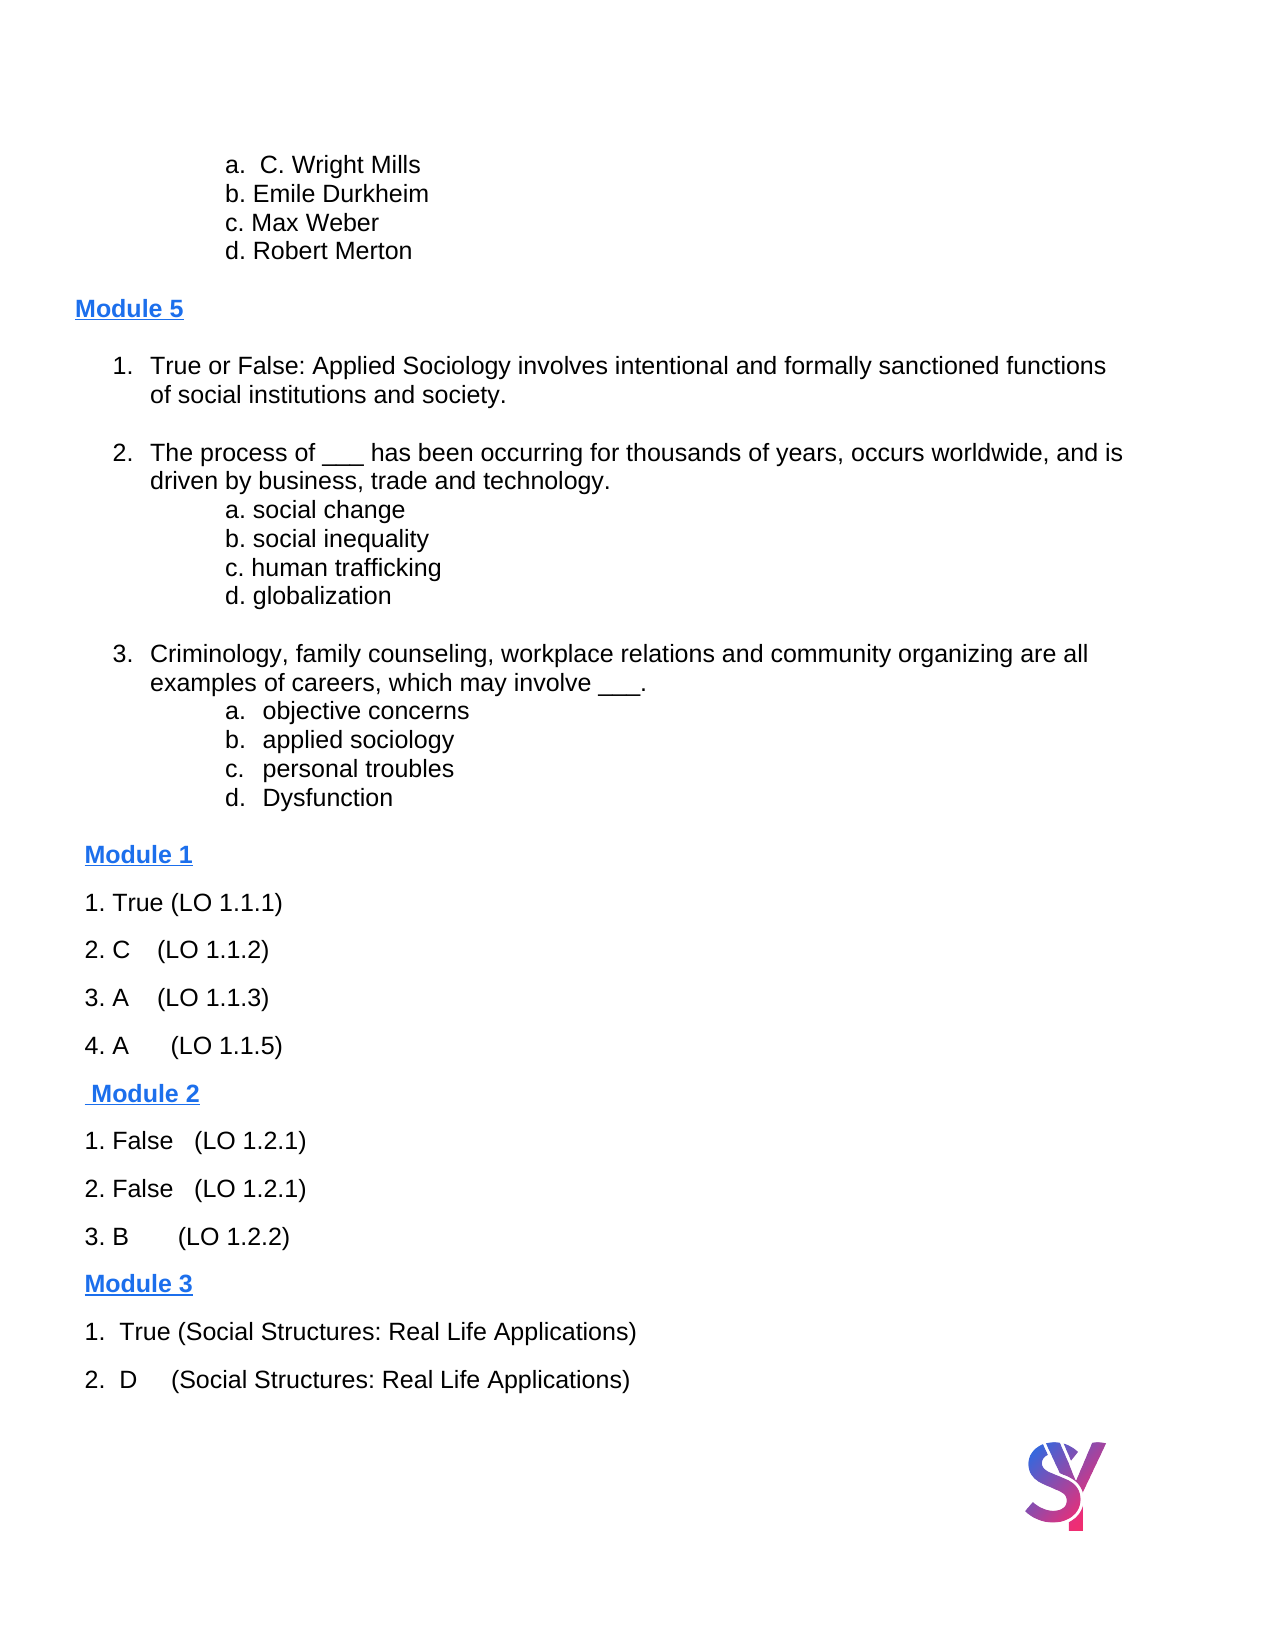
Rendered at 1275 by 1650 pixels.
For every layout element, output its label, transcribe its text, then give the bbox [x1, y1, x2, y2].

text 2. D (Social Structures: Real Life Applications) [84, 1365, 1125, 1393]
picture [1005, 1427, 1125, 1547]
text Module 5 [75, 294, 1125, 322]
list applied sociology [225, 725, 1125, 754]
text b. social inequality [150, 524, 1125, 552]
text 2. C (LO 1.1.2) [84, 935, 1125, 964]
list Criminology, family counseling, workplace relations and community organizing are all examples of careers, which may involve ___. [112, 639, 1125, 696]
text d. Robert Merton [150, 236, 1125, 265]
text Module 2 [84, 1078, 1125, 1107]
text a. C. Wright Mills [150, 150, 1125, 179]
text 1. True (Social Structures: Real Life Applications) [84, 1317, 1125, 1346]
list personal troubles [225, 754, 1125, 782]
text c. Max Weber [150, 207, 1125, 236]
text 2. False (LO 1.2.1) [84, 1174, 1125, 1203]
list The process of ___ has been occurring for thousands of years, occurs worldwide, and is driven by business, trade and technology. [112, 437, 1125, 495]
text 1. False (LO 1.2.1) [84, 1126, 1125, 1155]
list True or False: Applied Sociology involves intentional and formally sanctioned functions of social institutions and society. [112, 351, 1125, 409]
text b. Emile Durkheim [150, 179, 1125, 207]
text 3. B (LO 1.2.2) [84, 1222, 1125, 1250]
text 4. A (LO 1.1.5) [84, 1031, 1125, 1059]
text Module 1 [84, 840, 1125, 869]
text Module 3 [84, 1269, 1125, 1298]
text c. human trafficking [150, 552, 1125, 581]
text 3. A (LO 1.1.3) [84, 983, 1125, 1012]
text 1. True (LO 1.1.1) [84, 888, 1125, 916]
list Dysfunction [225, 782, 1125, 811]
text a. social change [150, 495, 1125, 524]
list objective concerns [225, 696, 1125, 725]
text d. globalization [150, 581, 1125, 610]
